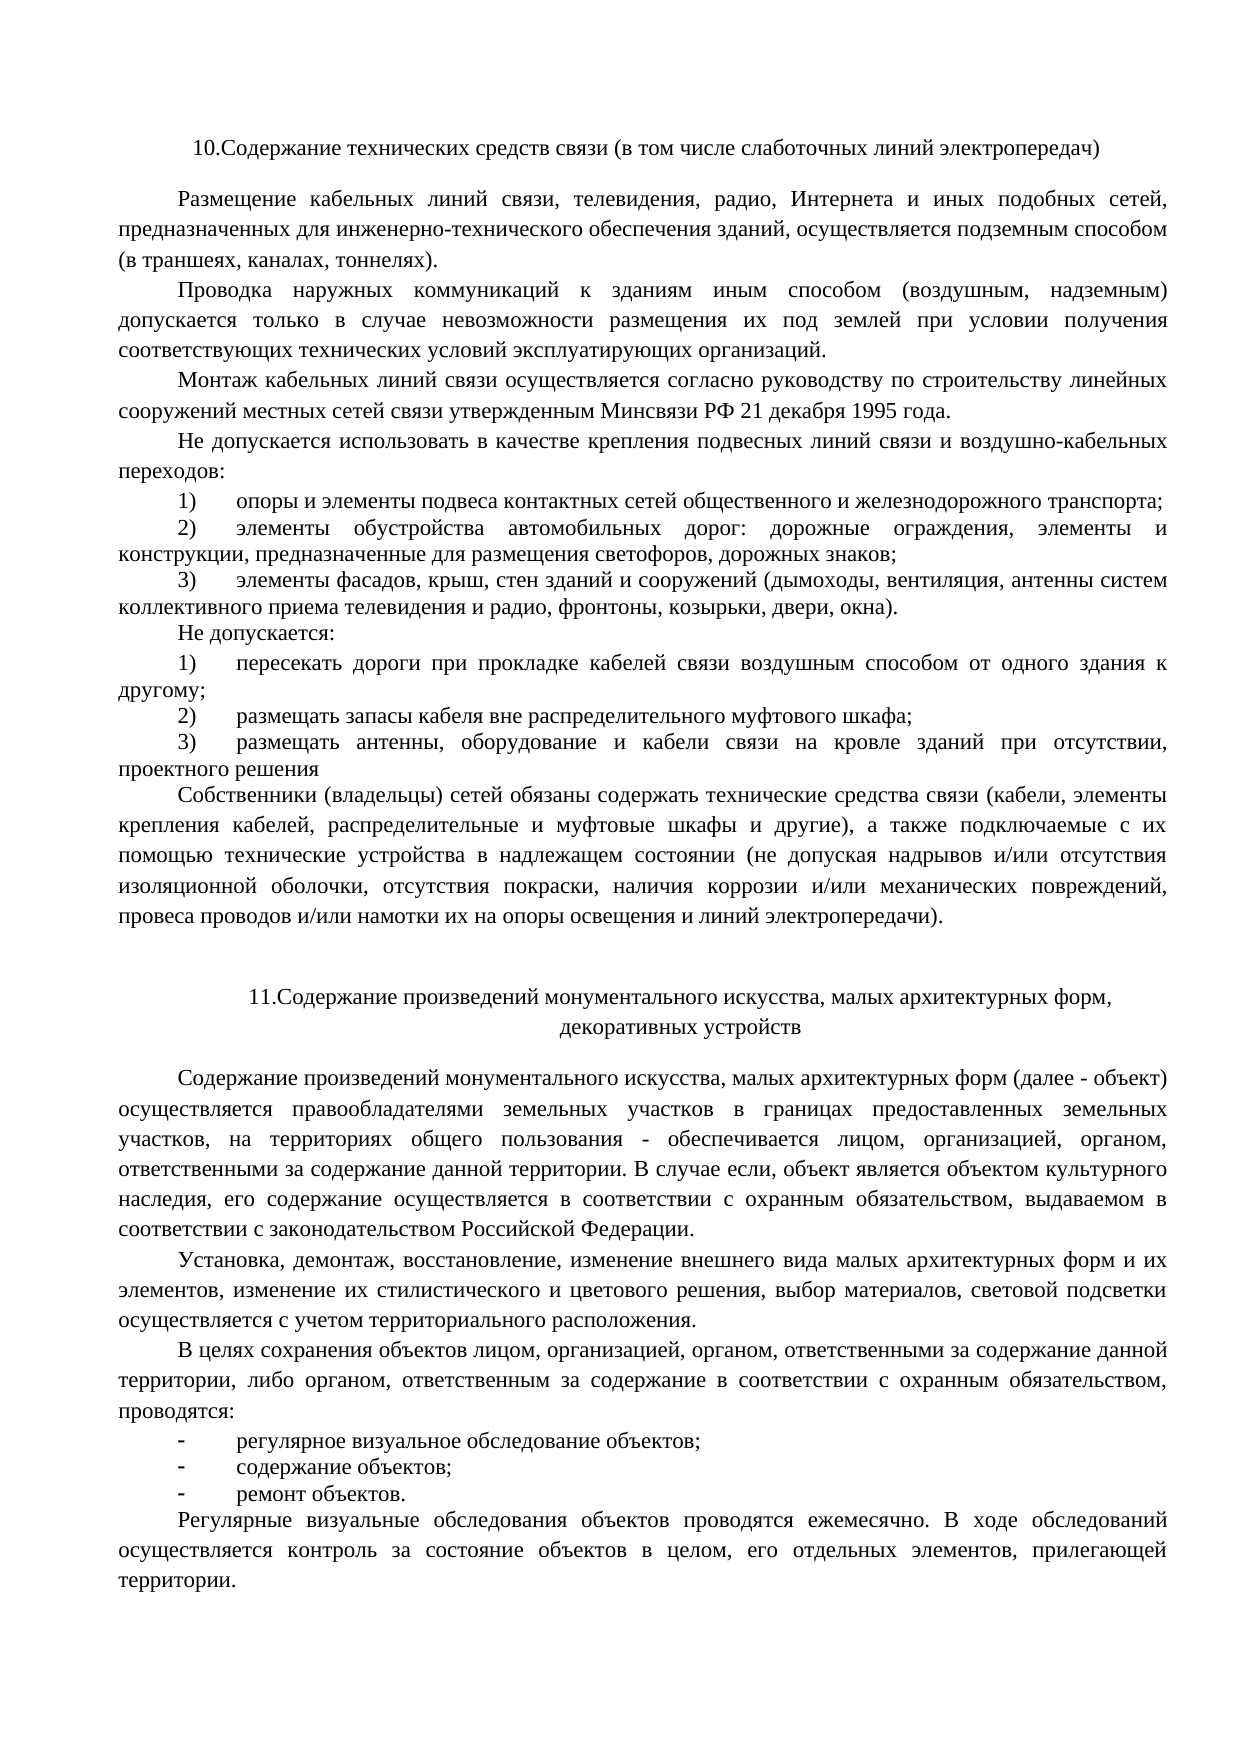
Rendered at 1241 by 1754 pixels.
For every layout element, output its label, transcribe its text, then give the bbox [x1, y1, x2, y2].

list опоры и элементы подвеса контактных сетей общественного и железнодорожного транспорта; [118, 487, 1169, 514]
text 11.Содержание произведений монументального искусства, малых архитектурных форм, декоративных устройств [192, 983, 1169, 1040]
list размещать антенны, оборудование и кабели связи на кровле зданий при отсутствии, проектного решения [118, 728, 1169, 781]
text Установка, демонтаж, восстановление, изменение внешнего вида малых архитектурных форм и их элементов, изменение их стилистического и цветового решения, выбор материалов, световой подсветки осуществляется с учетом территориального расположения. [118, 1246, 1169, 1332]
text Содержание произведений монументального искусства, малых архитектурных форм (далее - объект) осуществляется правообладателями земельных участков в границах предоставленных земельных участков, на территориях общего пользования - обеспечивается лицом, организацией, органом, ответственными за содержание данной территории. В случае если, объект является объектом культурного наследия, его содержание осуществляется в соответствии с охранным обязательством, выдаваемом в соответствии с законодательством Российской Федерации. [118, 1064, 1169, 1242]
text В целях сохранения объектов лицом, организацией, органом, ответственными за содержание данной территории, либо органом, ответственным за содержание в соответствии с охранным обязательством, проводятся: [118, 1336, 1169, 1423]
list ремонт объектов. [118, 1480, 1169, 1506]
text 10.Содержание технических средств связи (в том числе слаботочных линий электропередач) [192, 134, 1169, 161]
text Монтаж кабельных линий связи осуществляется согласно руководству по строительству линейных сооружений местных сетей связи утвержденным Минсвязи РФ 21 декабря 1995 года. [118, 367, 1169, 423]
list элементы фасадов, крыш, стен зданий и сооружений (дымоходы, вентиляция, антенны систем коллективного приема телевидения и радио, фронтоны, козырьки, двери, окна). [118, 566, 1169, 619]
list элементы обустройства автомобильных дорог: дорожные ограждения, элементы и конструкции, предназначенные для размещения светофоров, дорожных знаков; [118, 514, 1169, 566]
list размещать запасы кабеля вне распределительного муфтового шкафа; [118, 702, 1169, 728]
text Размещение кабельных линий связи, телевидения, радио, Интернета и иных подобных сетей, предназначенных для инженерно-технического обеспечения зданий, осуществляется подземным способом (в траншеях, каналах, тоннелях). [118, 185, 1169, 272]
list регулярное визуальное обследование объектов; [118, 1427, 1169, 1453]
list содержание объектов; [118, 1453, 1169, 1480]
text Регулярные визуальные обследования объектов проводятся ежемесячно. В ходе обследований осуществляется контроль за состояние объектов в целом, его отдельных элементов, прилегающей территории. [118, 1506, 1169, 1593]
text Проводка наружных коммуникаций к зданиям иным способом (воздушным, надземным) допускается только в случае невозможности размещения их под землей при условии получения соответствующих технических условий эксплуатирующих организаций. [118, 276, 1169, 363]
list пересекать дороги при прокладке кабелей связи воздушным способом от одного здания к другому; [118, 649, 1169, 702]
text Не допускается: [118, 619, 1169, 646]
text Собственники (владельцы) сетей обязаны содержать технические средства связи (кабели, элементы крепления кабелей, распределительные и муфтовые шкафы и другие), а также подключаемые с их помощью технические устройства в надлежащем состоянии (не допуская надрывов и/или отсутствия изоляционной оболочки, отсутствия покраски, наличия коррозии и/или механических повреждений, провеса проводов и/или намотки их на опоры освещения и линий электропередачи). [118, 781, 1169, 928]
text Не допускается использовать в качестве крепления подвесных линий связи и воздушно-кабельных переходов: [118, 427, 1169, 483]
